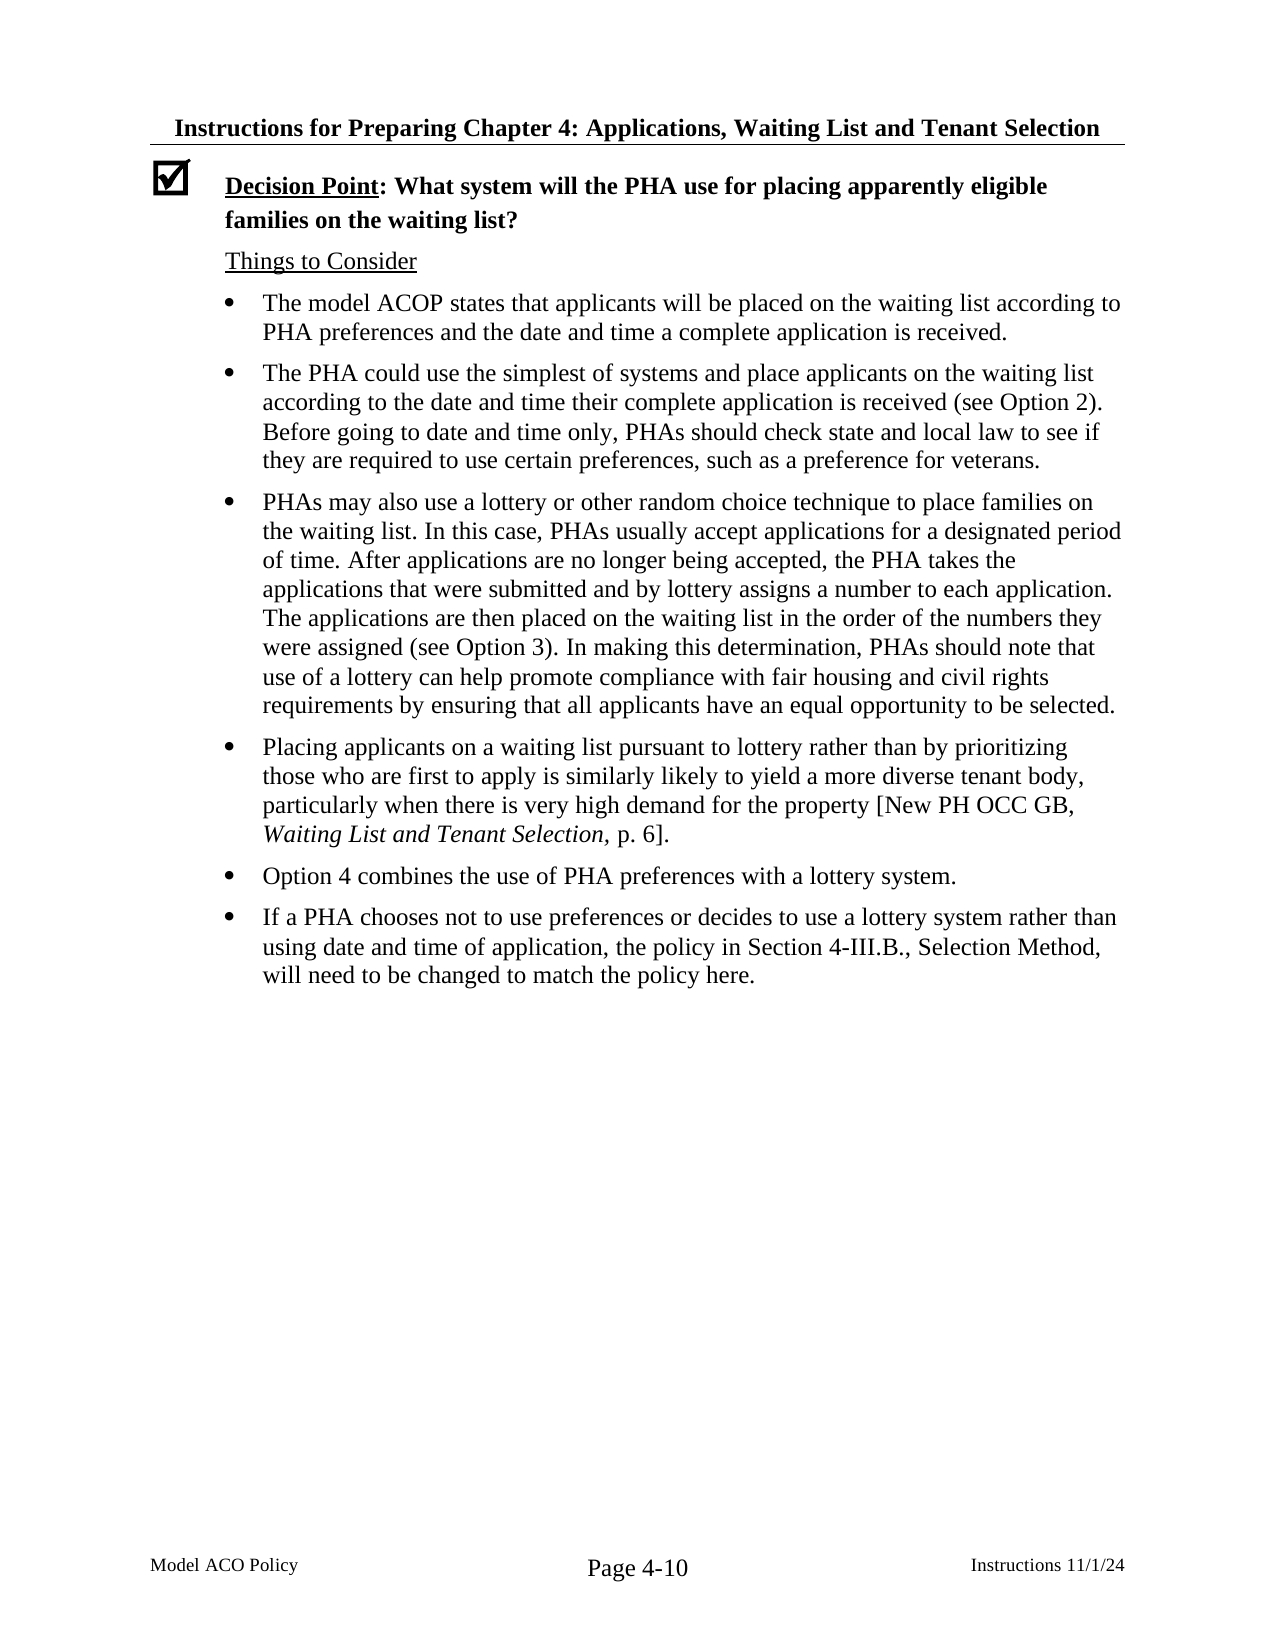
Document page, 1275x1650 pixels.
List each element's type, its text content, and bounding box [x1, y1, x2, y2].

list Placing applicants on a waiting list pursuant to lottery rather than by prioritizing those who are first to apply is similarly likely to yield a more diverse tenant body, particularly when there is very high demand for the property [New PH OCC GB, Waiting List and Tenant Selection, p. 6]. [225, 732, 1125, 848]
text Things to Consider [225, 246, 1125, 275]
text Decision Point: What system will the PHA use for placing apparently eligible families on the waiting list? [150, 162, 1125, 233]
list The model ACOP states that applicants will be placed on the waiting list according to PHA preferences and the date and time a complete application is received. [225, 288, 1125, 346]
list The PHA could use the simplest of systems and place applicants on the waiting list according to the date and time their complete application is received (see Option 2). Before going to date and time only, PHAs should check state and local law to see if they are required to use certain preferences, such as a preference for veterans. [225, 358, 1125, 474]
list PHAs may also use a lottery or other random choice technique to place families on the waiting list. In this case, PHAs usually accept applications for a designated period of time. After applications are no longer being accepted, the PHA takes the applications that were submitted and by lottery assigns a number to each application. The applications are then placed on the waiting list in the order of the numbers they were assigned (see Option 3). In making this determination, PHAs should note that use of a lottery can help promote compliance with fair housing and civil rights requirements by ensuring that all applicants have an equal opportunity to be selected. [225, 487, 1125, 719]
list Option 4 combines the use of PHA preferences with a lottery system. [225, 861, 1125, 890]
list If a PHA chooses not to use preferences or decides to use a lottery system rather than using date and time of application, the policy in Section 4-III.B., Selection Method, will need to be changed to match the policy here. [225, 902, 1125, 989]
